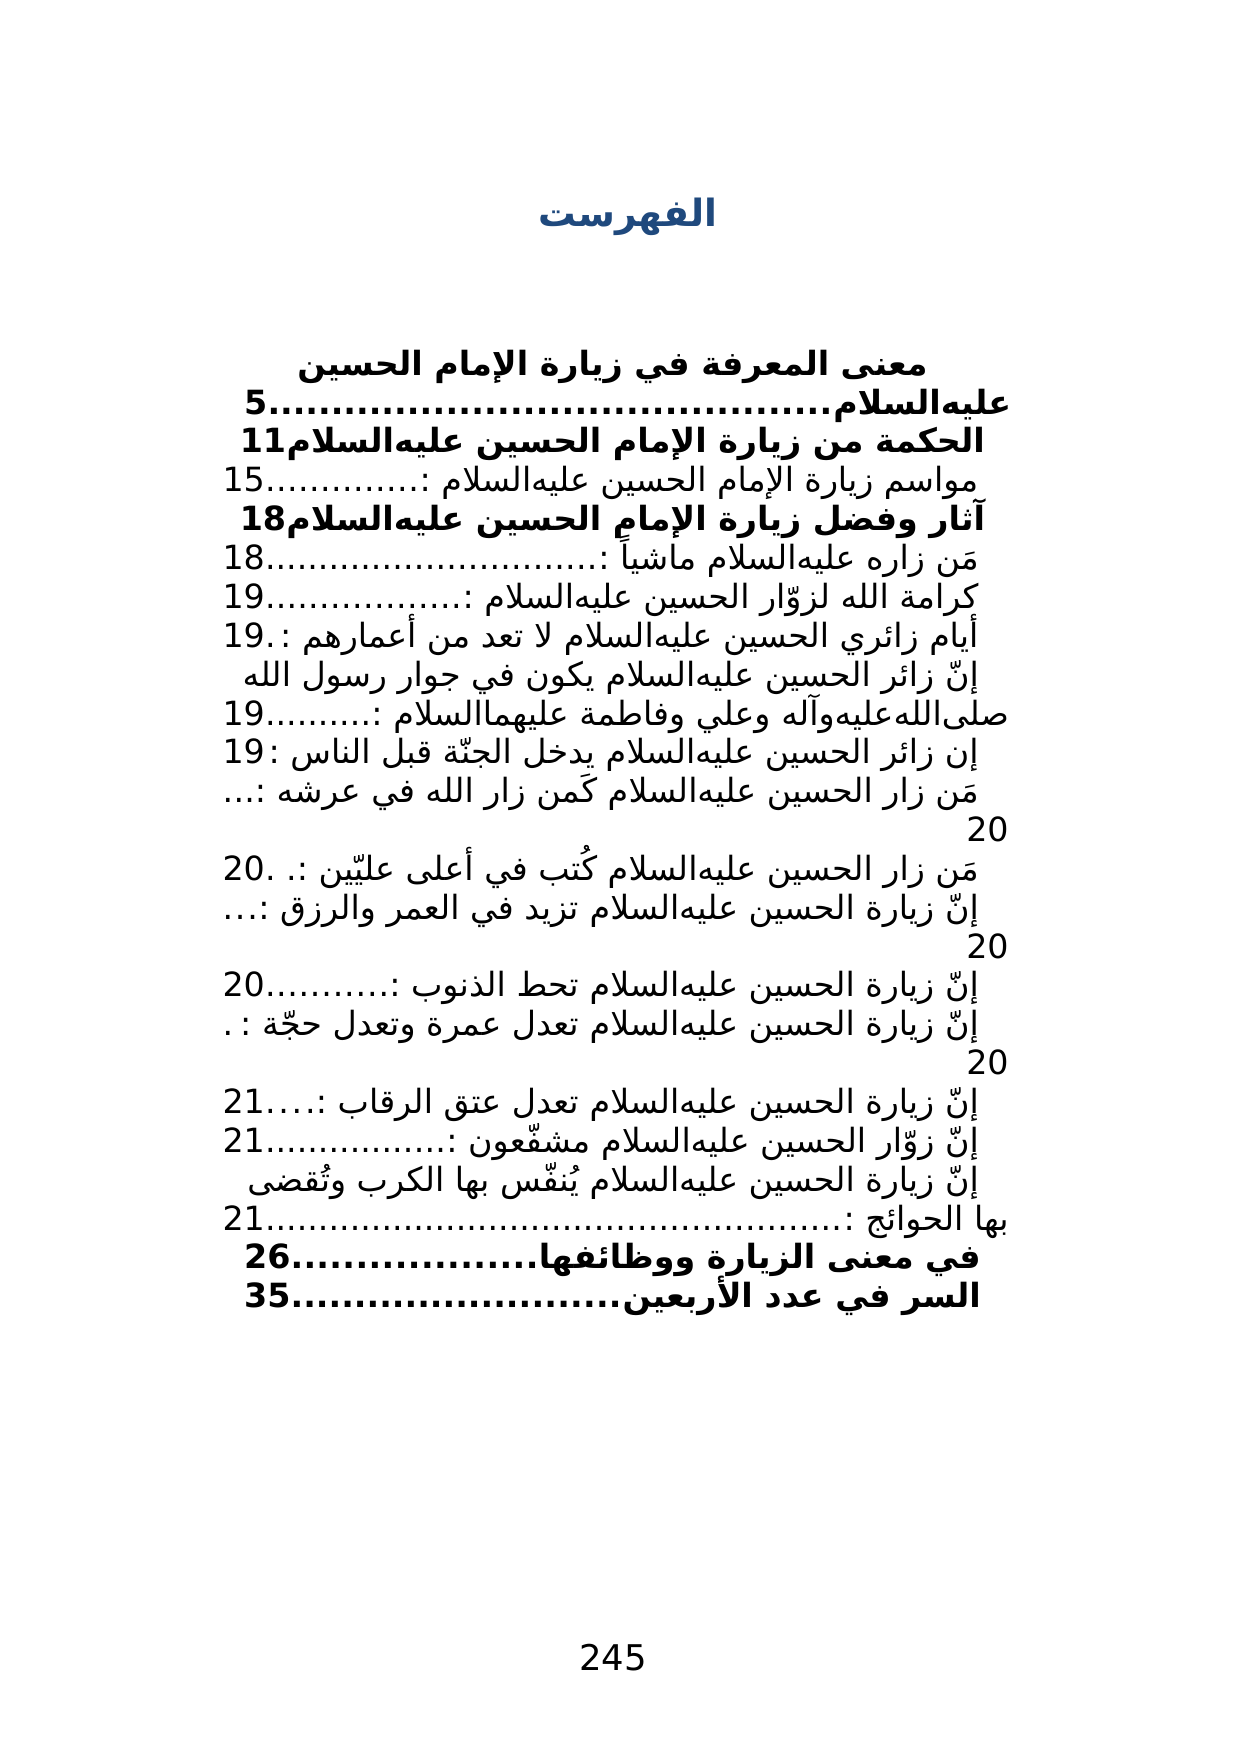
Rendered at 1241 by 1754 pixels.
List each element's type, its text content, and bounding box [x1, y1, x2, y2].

subtitle الفهرست [222, 192, 1033, 236]
